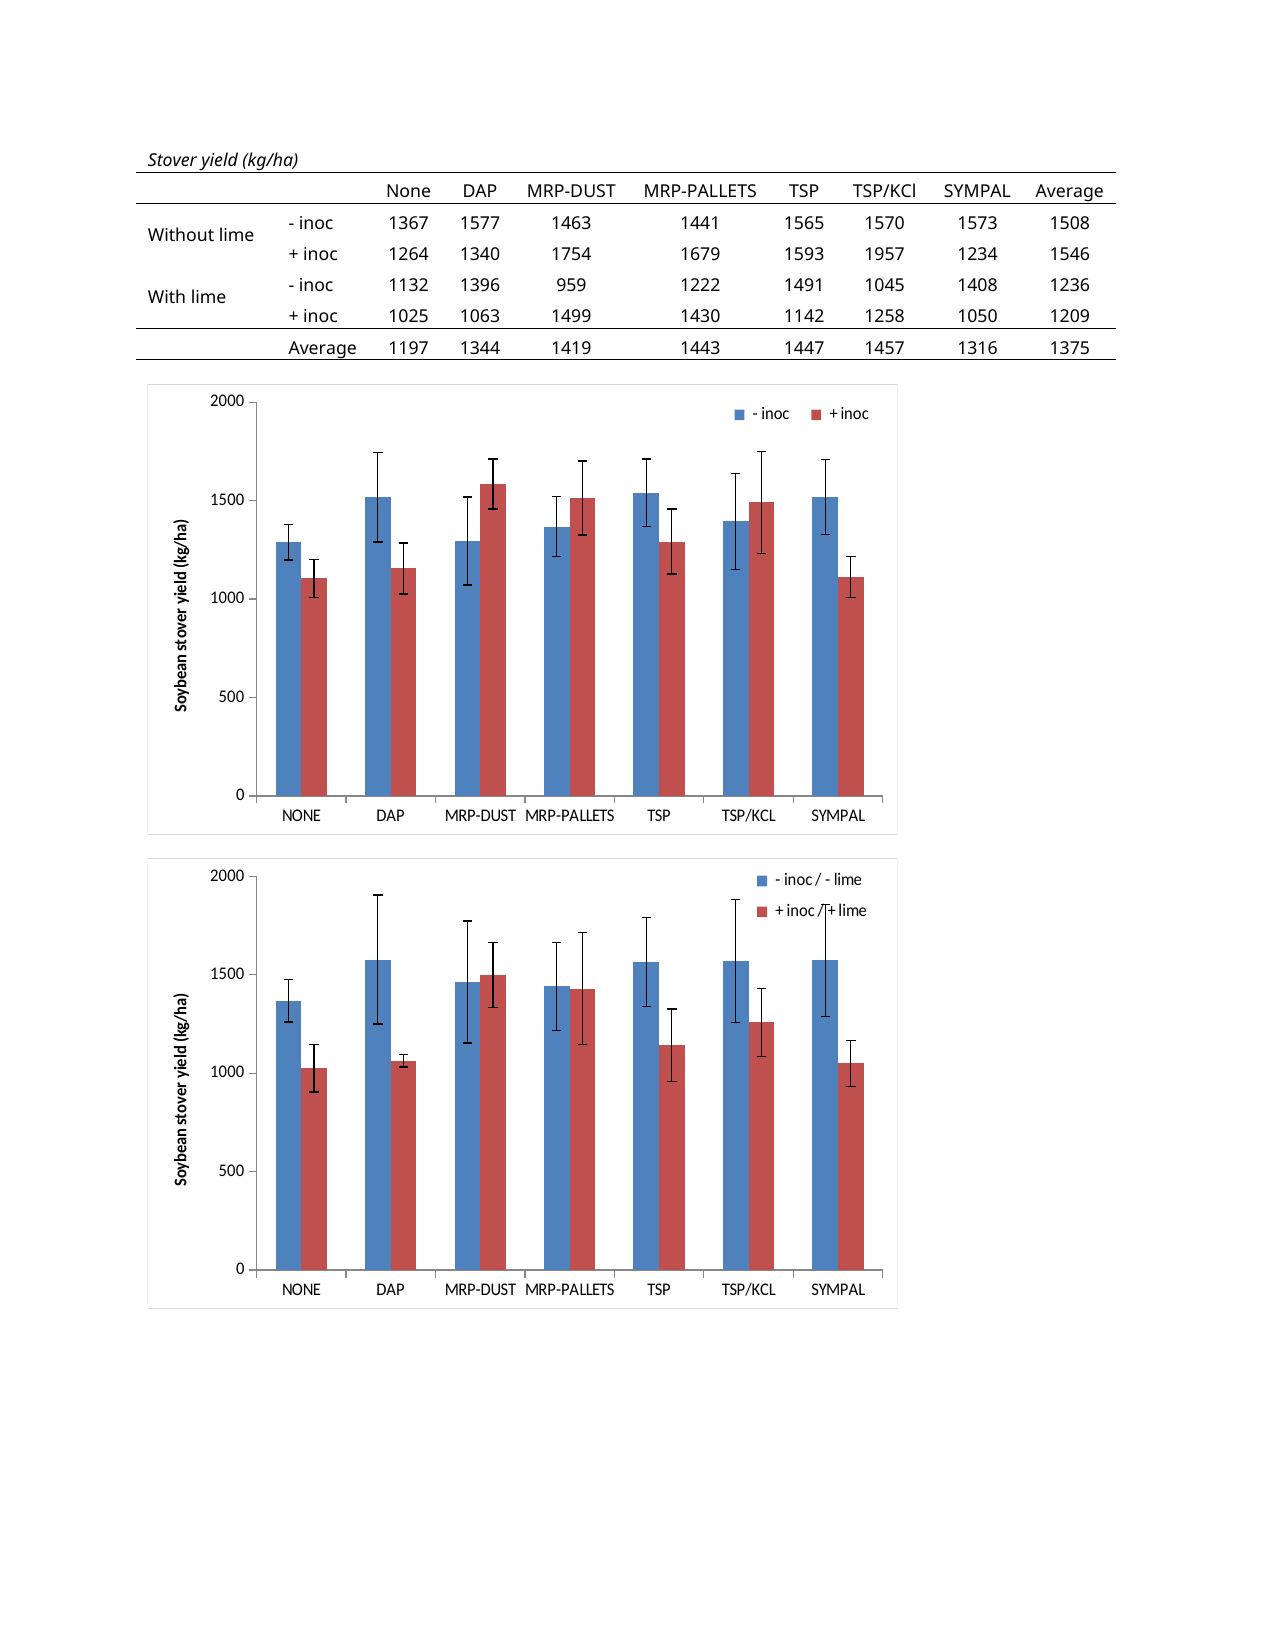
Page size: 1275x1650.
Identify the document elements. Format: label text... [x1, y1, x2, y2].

table_cell 959 [513, 266, 629, 297]
table_cell 1957 [837, 234, 932, 266]
table_cell 1508 [1023, 204, 1116, 234]
table_header [136, 173, 277, 203]
table_cell 1209 [1023, 297, 1116, 328]
table_cell 1457 [837, 329, 932, 359]
table_cell 1025 [370, 297, 446, 328]
table_cell 1593 [771, 234, 837, 266]
table_cell 1447 [771, 329, 837, 359]
table_cell 1258 [837, 297, 932, 328]
table_header TSP [771, 173, 837, 203]
table_cell 1222 [629, 266, 771, 297]
table_cell 1132 [370, 266, 446, 297]
table_header TSP/KCl [837, 173, 932, 203]
table_header Average [1023, 173, 1116, 203]
table_cell - inoc [277, 204, 370, 234]
table_cell 1375 [1023, 329, 1116, 359]
table_cell - inoc [277, 266, 370, 297]
table_header None [370, 173, 446, 203]
table_cell 1344 [446, 329, 513, 359]
table_cell 1236 [1023, 266, 1116, 297]
table_cell 1577 [446, 204, 513, 234]
table_cell 1234 [932, 234, 1023, 266]
table_cell 1546 [1023, 234, 1116, 266]
table_cell 1499 [513, 297, 629, 328]
table_cell 1050 [932, 297, 1023, 328]
table_cell 1063 [446, 297, 513, 328]
table_cell With lime [136, 266, 277, 328]
table_header [277, 173, 370, 203]
table_cell [136, 329, 277, 359]
table_cell 1367 [370, 204, 446, 234]
table_cell 1408 [932, 266, 1023, 297]
table_cell 1754 [513, 234, 629, 266]
table_cell 1570 [837, 204, 932, 234]
table_cell Average [277, 329, 370, 359]
table_cell + inoc [277, 234, 370, 266]
table_cell 1396 [446, 266, 513, 297]
table_cell 1679 [629, 234, 771, 266]
table_cell 1197 [370, 329, 446, 359]
table_cell 1419 [513, 329, 629, 359]
table_cell 1441 [629, 204, 771, 234]
table_cell 1264 [370, 234, 446, 266]
table_cell 1045 [837, 266, 932, 297]
table_cell 1491 [771, 266, 837, 297]
table_header MRP-DUST [513, 173, 629, 203]
table_header MRP-PALLETS [629, 173, 771, 203]
table_header DAP [446, 173, 513, 203]
table_cell 1565 [771, 204, 837, 234]
table_cell 1443 [629, 329, 771, 359]
table_cell + inoc [277, 297, 370, 328]
table_header SYMPAL [932, 173, 1023, 203]
table_cell 1340 [446, 234, 513, 266]
table_cell 1142 [771, 297, 837, 328]
table_cell Without lime [136, 204, 277, 266]
text Stover yield (kg/ha) [148, 148, 1127, 172]
table_cell 1463 [513, 204, 629, 234]
table_cell 1430 [629, 297, 771, 328]
table_cell 1573 [932, 204, 1023, 234]
table_cell 1316 [932, 329, 1023, 359]
